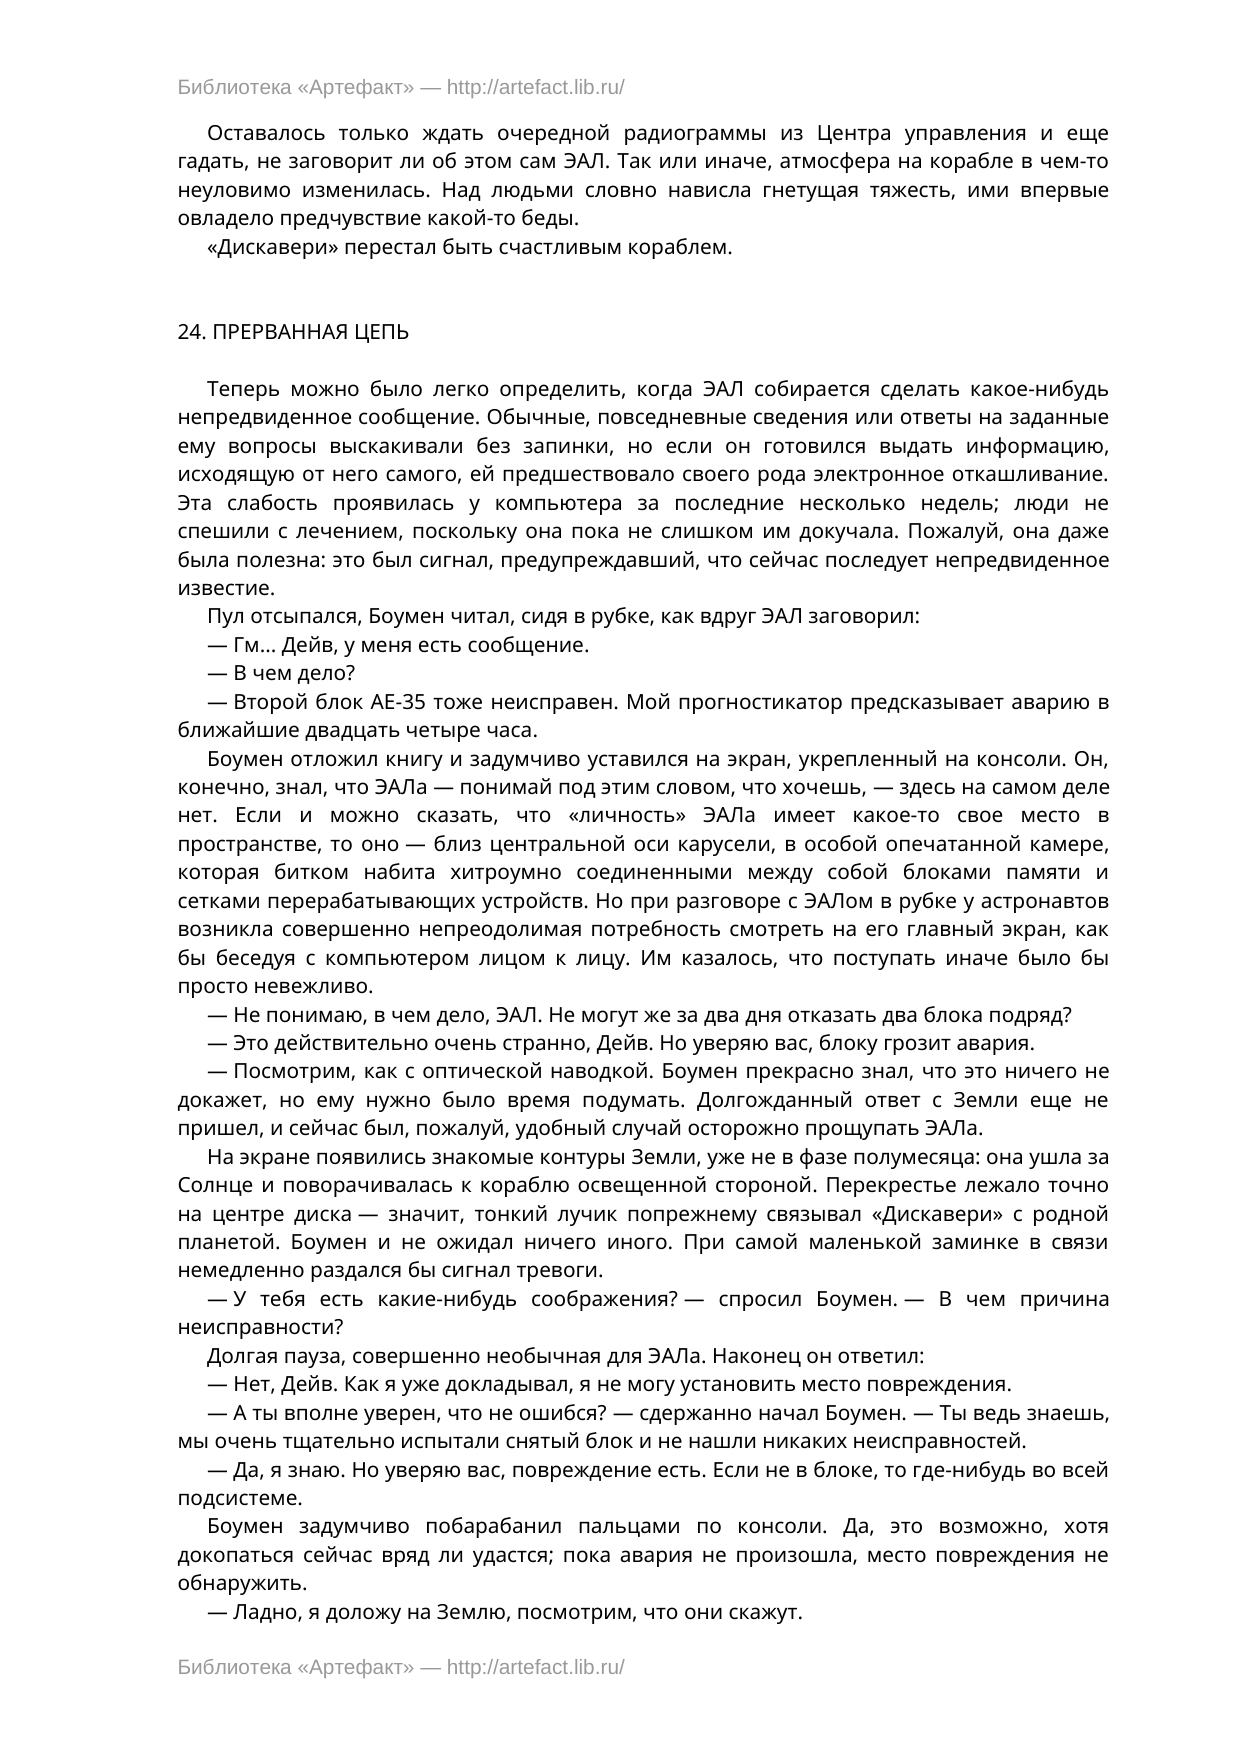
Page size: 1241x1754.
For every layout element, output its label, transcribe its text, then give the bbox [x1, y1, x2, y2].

text Теперь можно было легко определить, когда ЭАЛ собирается сделать какое-нибудь непредвиденное сообщение. Обычные, повседневные сведения или ответы на заданные ему вопросы выскакивали без запинки, но если он готовился выдать информацию, исходящую от него самого, ей предшествовало своего рода электронное откашливание. Эта слабость проявилась у компьютера за последние несколько недель; люди не спешили с лечением, поскольку она пока не слишком им докучала. Пожалуй, она даже была полезна: это был сигнал, предупреждавший, что сейчас последует непредвиденное известие. [177, 374, 1110, 602]
text — У тебя есть какие-нибудь соображения? — спросил Боумен. — В чем причина неисправности? [177, 1284, 1110, 1341]
text Боумен задумчиво побарабанил пальцами по консоли. Да, это возможно, хотя докопаться сейчас вряд ли удастся; пока авария не произошла, место повреждения не обнаружить. [177, 1512, 1110, 1597]
text Боумен отложил книгу и задумчиво уставился на экран, укрепленный на консоли. Он, конечно, знал, что ЭАЛа — понимай под этим словом, что хочешь, — здесь на самом деле нет. Если и можно сказать, что «личность» ЭАЛа имеет какое-то свое место в пространстве, то оно — близ центральной оси карусели, в особой опечатанной камере, которая битком набита хитроумно соединенными между собой блоками памяти и сетками перерабатывающих устройств. Но при разговоре с ЭАЛом в рубке у астронавтов возникла совершенно непреодолимая потребность смотреть на его главный экран, как бы беседуя с компьютером лицом к лицу. Им казалось, что поступать иначе было бы просто невежливо. [177, 744, 1110, 1000]
text — Ладно, я доложу на Землю, посмотрим, что они скажут. [177, 1597, 1110, 1625]
text — Не понимаю, в чем дело, ЭАЛ. Не могут же за два дня отказать два блока подряд? [177, 1000, 1110, 1028]
text — Второй блок АЕ-35 тоже неисправен. Мой прогностикатор предсказывает аварию в ближайшие двадцать четыре часа. [177, 687, 1110, 744]
text Долгая пауза, совершенно необычная для ЭАЛа. Наконец он ответил: [177, 1341, 1110, 1369]
text — А ты вполне уверен, что не ошибся? — сдержанно начал Боумен. — Ты ведь знаешь, мы очень тщательно испытали снятый блок и не нашли никаких неисправностей. [177, 1398, 1110, 1455]
text 24. ПРЕРВАННАЯ ЦЕПЬ [177, 317, 1110, 346]
text — Гм... Дейв, у меня есть сообщение. [177, 630, 1110, 658]
text На экране появились знакомые контуры Земли, уже не в фазе полумесяца: она ушла за Солнце и поворачивалась к кораблю освещенной стороной. Перекрестье лежало точно на центре диска — значит, тонкий лучик попрежнему связывал «Дискавери» с родной планетой. Боумен и не ожидал ничего иного. При самой маленькой заминке в связи немедленно раздался бы сигнал тревоги. [177, 1142, 1110, 1284]
text — Посмотрим, как с оптической наводкой. Боумен прекрасно знал, что это ничего не докажет, но ему нужно было время подумать. Долгожданный ответ с Земли еще не пришел, и сейчас был, пожалуй, удобный случай осторожно прощупать ЭАЛа. [177, 1057, 1110, 1142]
text — Это действительно очень странно, Дейв. Но уверяю вас, блоку грозит авария. [177, 1028, 1110, 1057]
text Оставалось только ждать очередной радиограммы из Центра управления и еще гадать, не заговорит ли об этом сам ЭАЛ. Так или иначе, атмосфера на корабле в чем-то неуловимо изменилась. Над людьми словно нависла гнетущая тяжесть, ими впервые овладело предчувствие какой-то беды. [177, 118, 1110, 232]
text — В чем дело? [177, 658, 1110, 687]
text «Дискавери» перестал быть счастливым кораблем. [177, 232, 1110, 260]
text — Да, я знаю. Но уверяю вас, повреждение есть. Если не в блоке, то где-нибудь во всей подсистеме. [177, 1455, 1110, 1512]
text — Нет, Дейв. Как я уже докладывал, я не могу установить место повреждения. [177, 1369, 1110, 1398]
text Пул отсыпался, Боумен читал, сидя в рубке, как вдруг ЭАЛ заговорил: [177, 602, 1110, 630]
